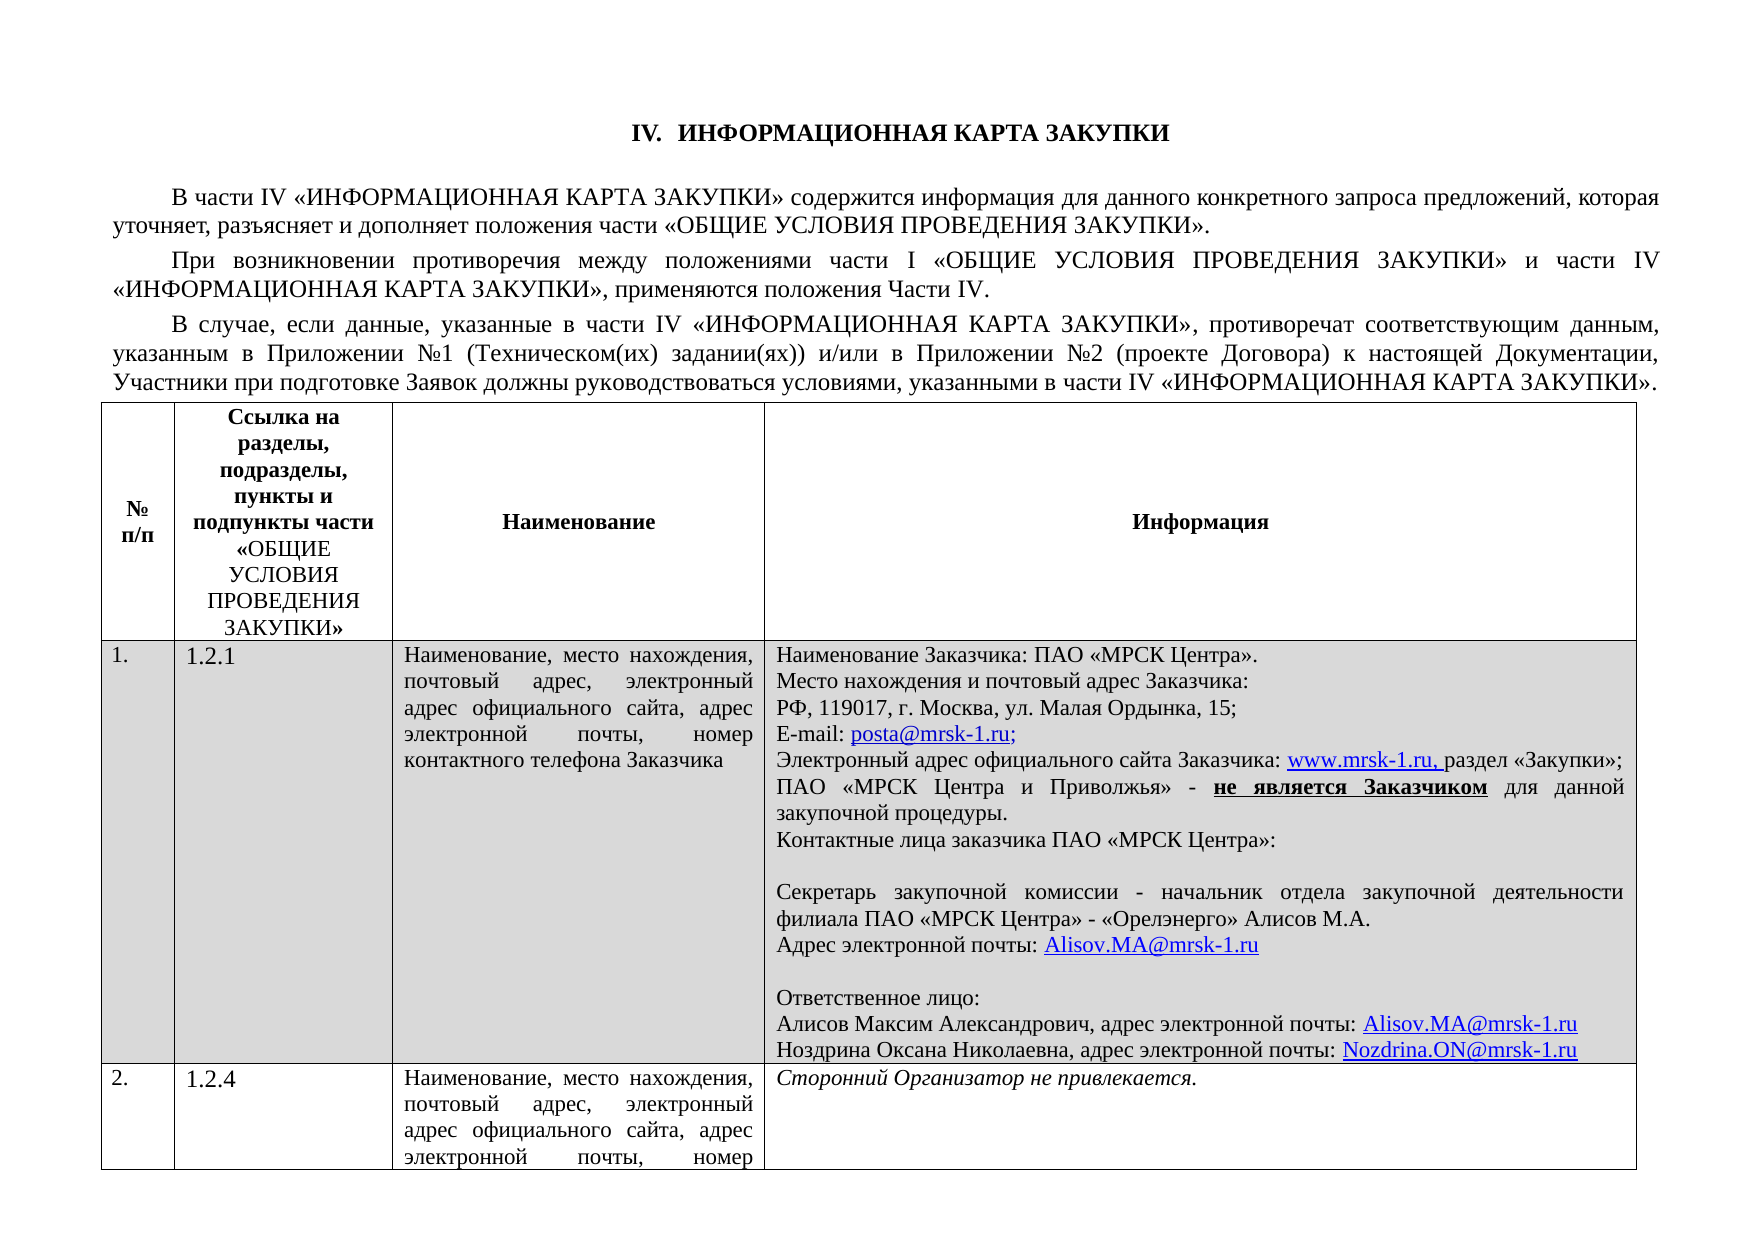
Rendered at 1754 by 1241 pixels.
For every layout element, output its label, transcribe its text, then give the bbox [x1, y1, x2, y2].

table_header № п/п [102, 403, 174, 640]
table_cell 1.2.1 [175, 641, 392, 1063]
table_header Наименование [393, 403, 764, 640]
table_cell [102, 641, 174, 1063]
table_cell [102, 1064, 174, 1169]
subtitle ИНФОРМАЦИОННАЯ КАРТА ЗАКУПКИ [112, 118, 1660, 147]
table_cell Наименование Заказчика: ПАО «МРСК Центра». Место нахождения и почтовый адрес Заказчика: РФ, 119017, г. Москва, ул. Малая Ордынка, 15; E-mail: posta@mrsk-1.ru; Электронный адрес официального сайта Заказчика: www.mrsk-1.ru, раздел «Закупки»; ПАО «МРСК Центра и Приволжья» - не является Заказчиком для данной закупочной процедуры. Контактные лица заказчика ПАО «МРСК Центра»: Секретарь закупочной комиссии - начальник отдела закупочной деятельности филиала ПАО «МРСК Центра» - «Орелэнерго» Алисов М.А. Адрес электронной почты: Alisov.MA@mrsk-1.ru Ответственное лицо: Алисов Максим Александрович, адрес электронной почты: Alisov.MA@mrsk-1.ru Ноздрина Оксана Николаевна, адрес электронной почты: Nozdrina.ON@mrsk-1.ru [765, 641, 1636, 1063]
table_header Ссылка на разделы, подразделы, пункты и подпункты части «ОБЩИЕ УСЛОВИЯ ПРОВЕДЕНИЯ ЗАКУПКИ» [175, 403, 392, 640]
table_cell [393, 1064, 764, 1169]
table_cell 1.2.4 [175, 1064, 392, 1169]
text В части IV «ИНФОРМАЦИОННАЯ КАРТА ЗАКУПКИ» содержится информация для данного конкретного запроса предложений, которая уточняет, разъясняет и дополняет положения части «ОБЩИЕ УСЛОВИЯ ПРОВЕДЕНИЯ ЗАКУПКИ». [112, 182, 1660, 239]
text В случае, если данные, указанные в части IV «ИНФОРМАЦИОННАЯ КАРТА ЗАКУПКИ», противоречат соответствующим данным, указанным в Приложении №1 (Техническом(их) задании(ях)) и/или в Приложении №2 (проекте Договора) к настоящей Документации, Участники при подготовке Заявок должны руководствоваться условиями, указанными в части IV «ИНФОРМАЦИОННАЯ КАРТА ЗАКУПКИ». [112, 309, 1660, 396]
text При возникновении противоречия между положениями части I «ОБЩИЕ УСЛОВИЯ ПРОВЕДЕНИЯ ЗАКУПКИ» и части IV «ИНФОРМАЦИОННАЯ КАРТА ЗАКУПКИ», применяются положения Части IV. [112, 246, 1660, 303]
table_header Информация [765, 403, 1636, 640]
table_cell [765, 1064, 1636, 1169]
table_cell Наименование, место нахождения, почтовый адрес, электронный адрес официального сайта, адрес электронной почты, номер контактного телефона Заказчика [393, 641, 764, 1063]
